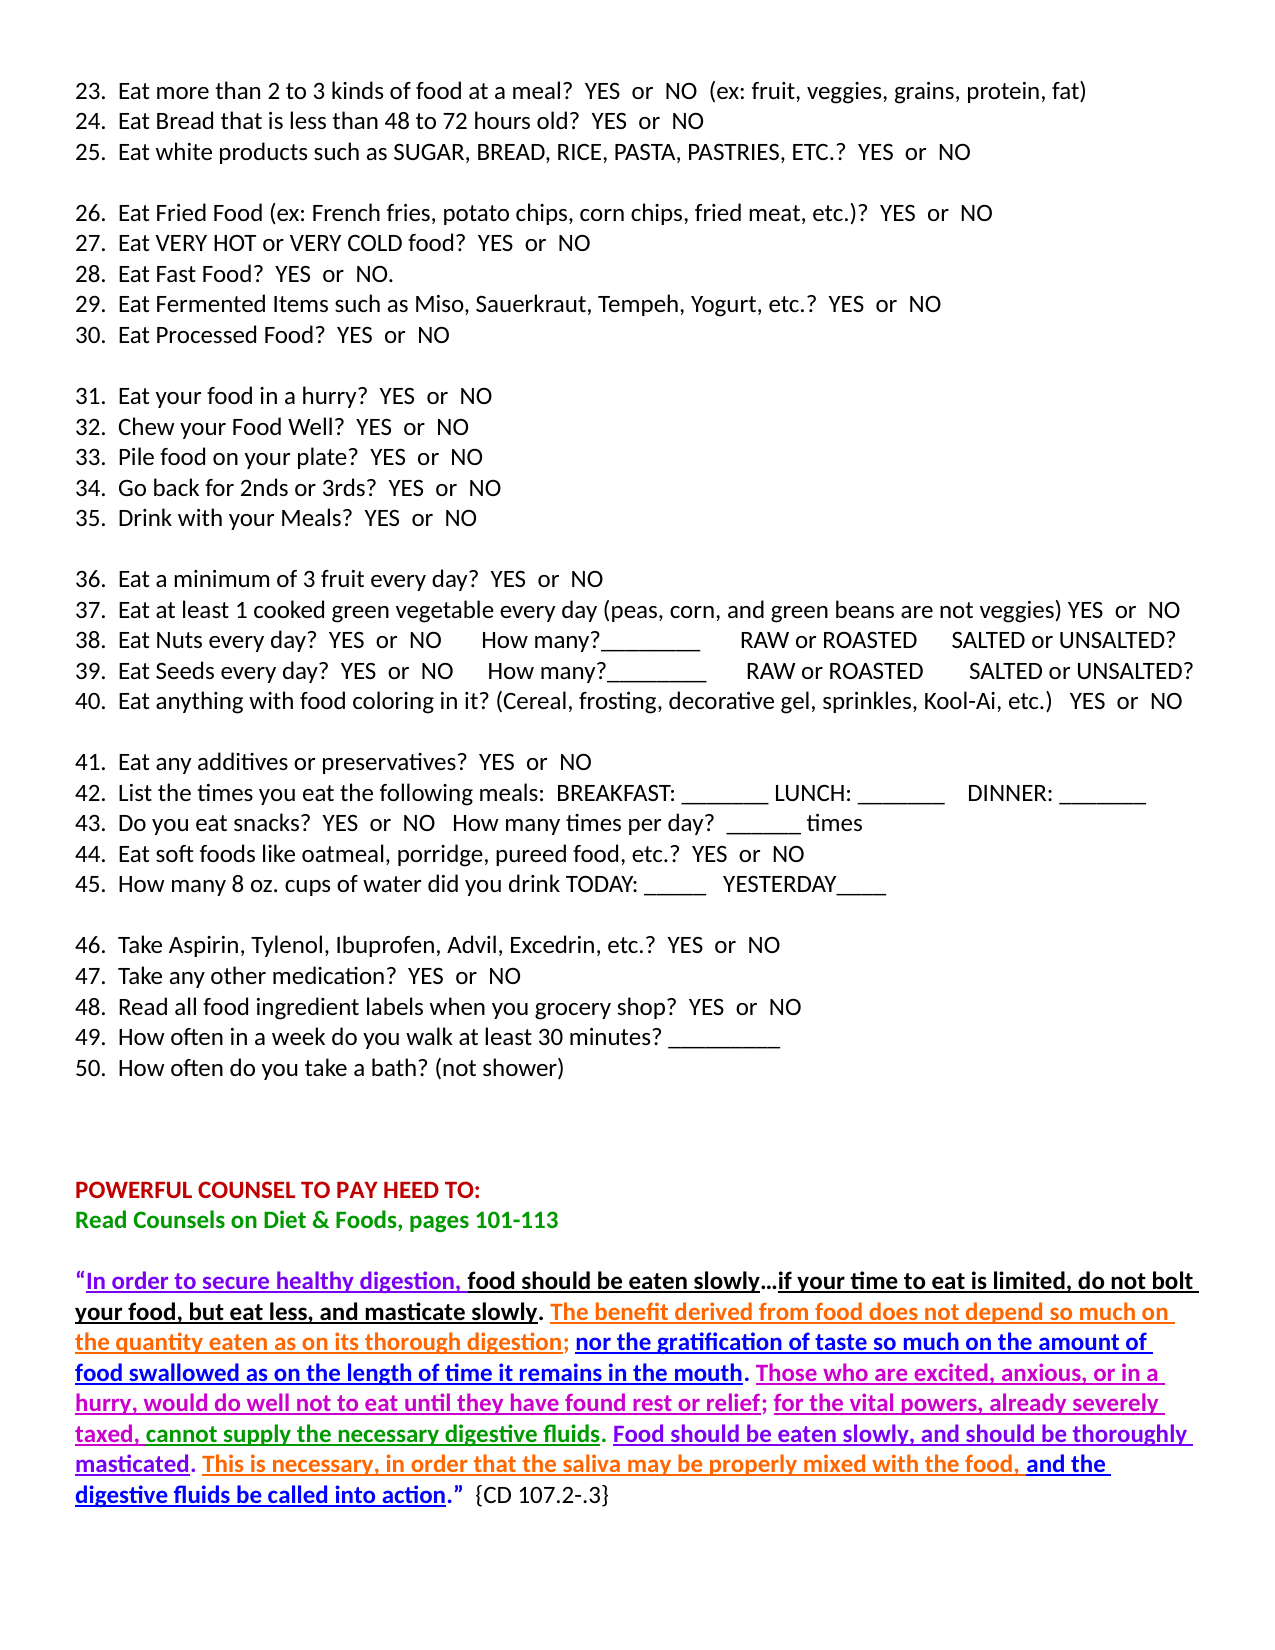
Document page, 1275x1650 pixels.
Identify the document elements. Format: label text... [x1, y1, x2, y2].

text 48. Read all food ingredient labels when you grocery shop? YES or NO [75, 991, 1200, 1021]
text “In order to secure healthy digestion, food should be eaten slowly…if your time to eat is limited, do not bolt your food, but eat less, and masticate slowly. The benefit derived from food does not depend so much on the quantity eaten as on its thorough digestion; nor the gratification of taste so much on the amount of food swallowed as on the length of time it remains in the mouth. Those who are excited, anxious, or in a hurry, would do well not to eat until they have found rest or relief; for the vital powers, already severely taxed, cannot supply the necessary digestive fluids. Food should be eaten slowly, and should be thoroughly masticated. This is necessary, in order that the saliva may be properly mixed with the food, and the digestive fluids be called into action.” {CD 107.2-.3} [75, 1265, 1200, 1509]
text 41. Eat any additives or preservatives? YES or NO [75, 746, 1200, 777]
text 33. Pile food on your plate? YES or NO [75, 441, 1200, 472]
text 32. Chew your Food Well? YES or NO [75, 411, 1200, 441]
text 31. Eat your food in a hurry? YES or NO [75, 380, 1200, 411]
text 25. Eat white products such as SUGAR, BREAD, RICE, PASTA, PASTRIES, ETC.? YES or NO [75, 136, 1200, 167]
text 35. Drink with your Meals? YES or NO [75, 502, 1200, 533]
text 38. Eat Nuts every day? YES or NO How many?________ RAW or ROASTED SALTED or UNSALTED? [75, 624, 1200, 655]
text 45. How many 8 oz. cups of water did you drink TODAY: _____ YESTERDAY____ [75, 868, 1200, 899]
text 46. Take Aspirin, Tylenol, Ibuprofen, Advil, Excedrin, etc.? YES or NO [75, 929, 1200, 960]
text 28. Eat Fast Food? YES or NO. [75, 258, 1200, 289]
text 24. Eat Bread that is less than 48 to 72 hours old? YES or NO [75, 106, 1200, 136]
text 23. Eat more than 2 to 3 kinds of food at a meal? YES or NO (ex: fruit, veggies, grains, protein, fat) [75, 75, 1200, 106]
text 47. Take any other medication? YES or NO [75, 960, 1200, 991]
text 49. How often in a week do you walk at least 30 minutes? _________ [75, 1021, 1200, 1052]
text 42. List the times you eat the following meals: BREAKFAST: _______ LUNCH: _______ DINNER: _______ [75, 777, 1200, 807]
text POWERFUL COUNSEL TO PAY HEED TO: [75, 1174, 1200, 1204]
text 43. Do you eat snacks? YES or NO How many times per day? ______ times [75, 807, 1200, 838]
text 36. Eat a minimum of 3 fruit every day? YES or NO [75, 563, 1200, 594]
text 39. Eat Seeds every day? YES or NO How many?________ RAW or ROASTED SALTED or UNSALTED? [75, 655, 1200, 685]
text 34. Go back for 2nds or 3rds? YES or NO [75, 472, 1200, 502]
text 29. Eat Fermented Items such as Miso, Sauerkraut, Tempeh, Yogurt, etc.? YES or NO [75, 289, 1200, 319]
text 27. Eat VERY HOT or VERY COLD food? YES or NO [75, 228, 1200, 258]
text 30. Eat Processed Food? YES or NO [75, 319, 1200, 350]
text 40. Eat anything with food coloring in it? (Cereal, frosting, decorative gel, sprinkles, Kool-Ai, etc.) YES or NO [75, 685, 1200, 716]
text 37. Eat at least 1 cooked green vegetable every day (peas, corn, and green beans are not veggies) YES or NO [75, 594, 1200, 624]
text 26. Eat Fried Food (ex: French fries, potato chips, corn chips, fried meat, etc.)? YES or NO [75, 197, 1200, 228]
text Read Counsels on Diet & Foods, pages 101-113 [75, 1204, 1200, 1235]
text 50. How often do you take a bath? (not shower) [75, 1052, 1200, 1082]
text 44. Eat soft foods like oatmeal, porridge, pureed food, etc.? YES or NO [75, 838, 1200, 868]
